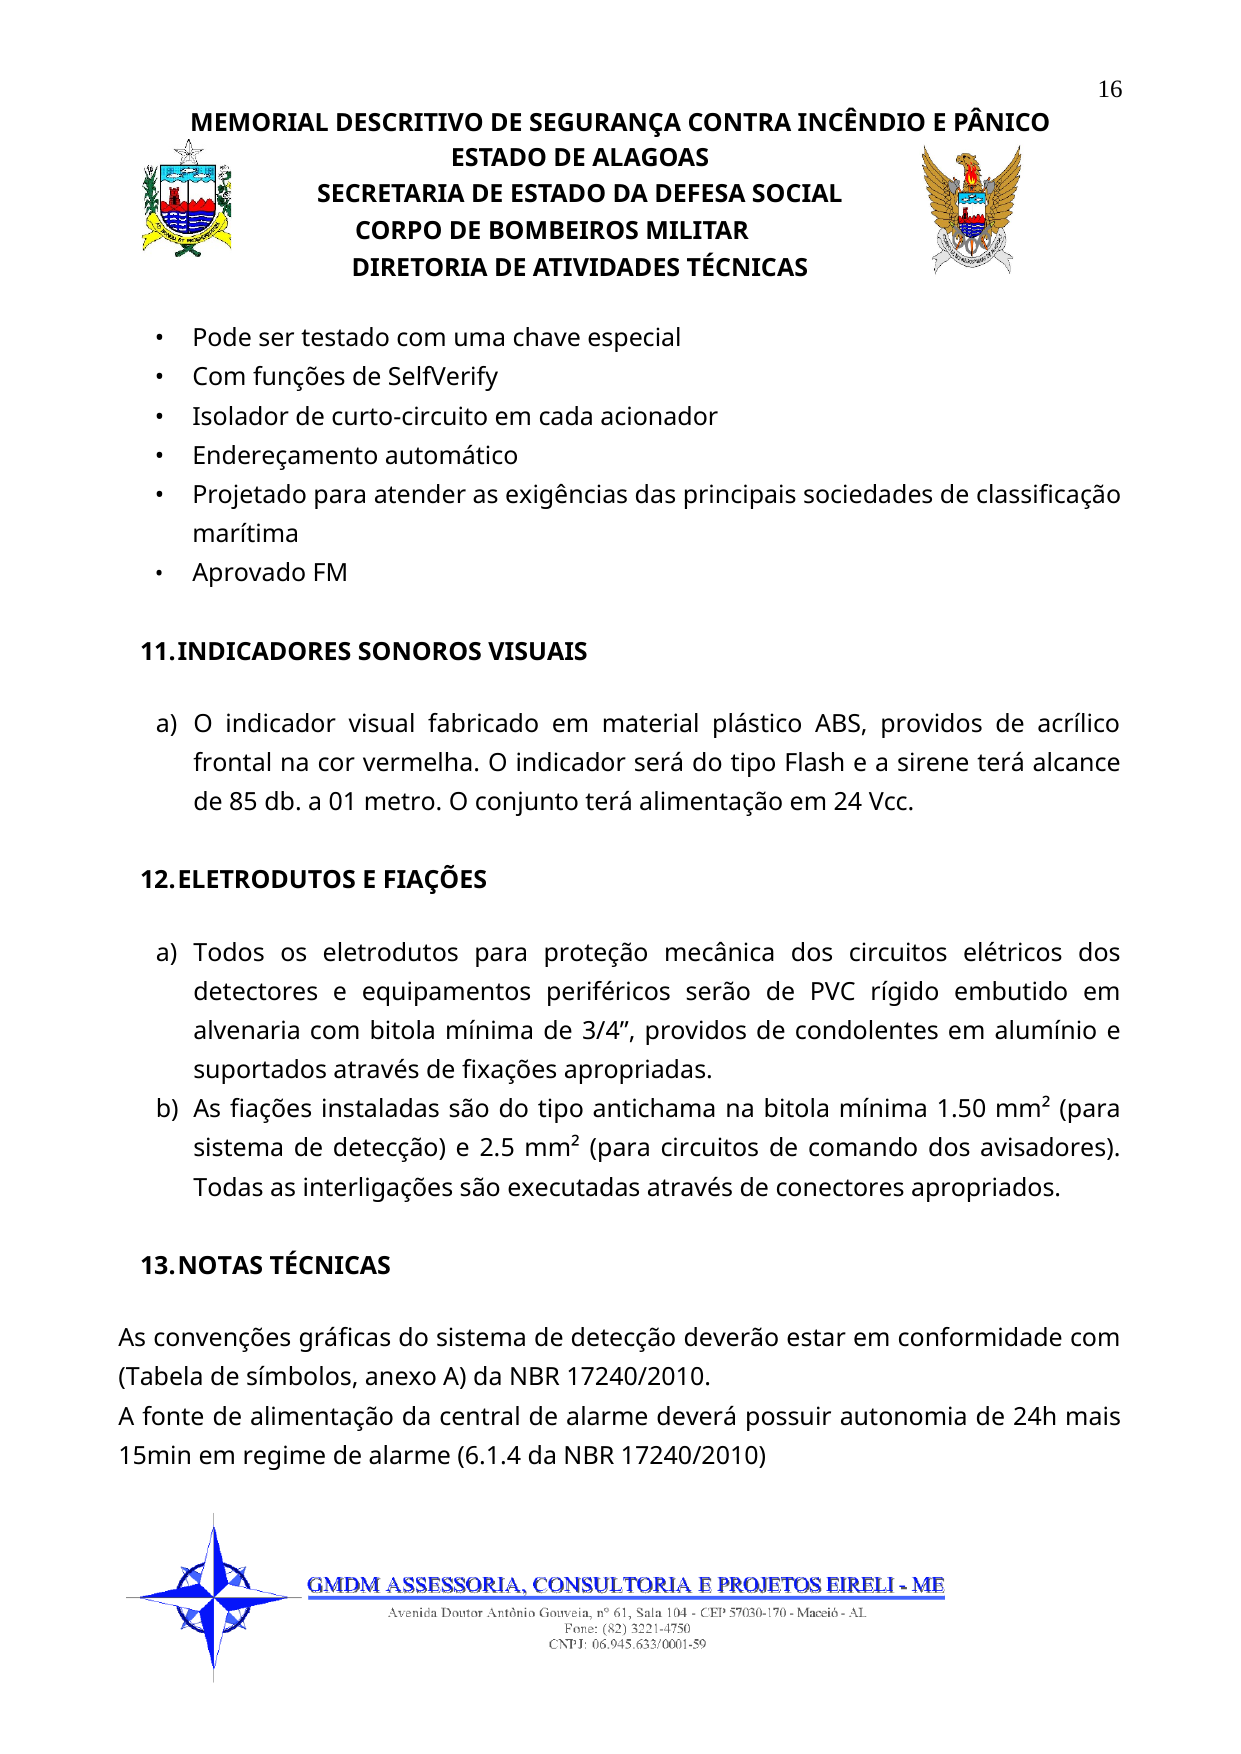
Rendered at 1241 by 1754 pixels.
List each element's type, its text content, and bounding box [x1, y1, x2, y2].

list Isolador de curto-circuito em cada acionador [154, 398, 1122, 432]
list O indicador visual fabricado em material plástico ABS, providos de acrílico frontal na cor vermelha. O indicador será do tipo Flash e a sirene terá alcance de 85 db. a 01 metro. O conjunto terá alimentação em 24 Vcc. [156, 705, 1122, 818]
subtitle INDICADORES SONOROS VISUAIS [140, 633, 1124, 667]
list Com funções de SelfVerify [154, 359, 1122, 393]
list As fiações instaladas são do tipo antichama na bitola mínima 1.50 mm² (para sistema de detecção) e 2.5 mm² (para circuitos de comando dos avisadores). Todas as interligações são executadas através de conectores apropriados. [156, 1091, 1122, 1203]
text A fonte de alimentação da central de alarme deverá possuir autonomia de 24h mais 15min em regime de alarme (6.1.4 da NBR 17240/2010) [118, 1398, 1122, 1471]
picture [911, 138, 1032, 285]
picture [140, 139, 231, 255]
list Aprovado FM [154, 555, 1122, 589]
list Projetado para atender as exigências das principais sociedades de classificação marítima [154, 477, 1122, 550]
list Pode ser testado com uma chave especial [154, 320, 1122, 354]
subtitle NOTAS TÉCNICAS [140, 1248, 1124, 1282]
text As convenções gráficas do sistema de detecção deverão estar em conformidade com (Tabela de símbolos, anexo A) da NBR 17240/2010. [118, 1320, 1122, 1393]
list Todos os eletrodutos para proteção mecânica dos circuitos elétricos dos detectores e equipamentos periféricos serão de PVC rígido embutido em alvenaria com bitola mínima de 3/4”, providos de condolentes em alumínio e suportados através de fixações apropriadas. [156, 934, 1122, 1086]
list Endereçamento automático [154, 437, 1122, 471]
picture [119, 1506, 954, 1687]
subtitle ELETRODUTOS E FIAÇÕES [140, 862, 1124, 896]
